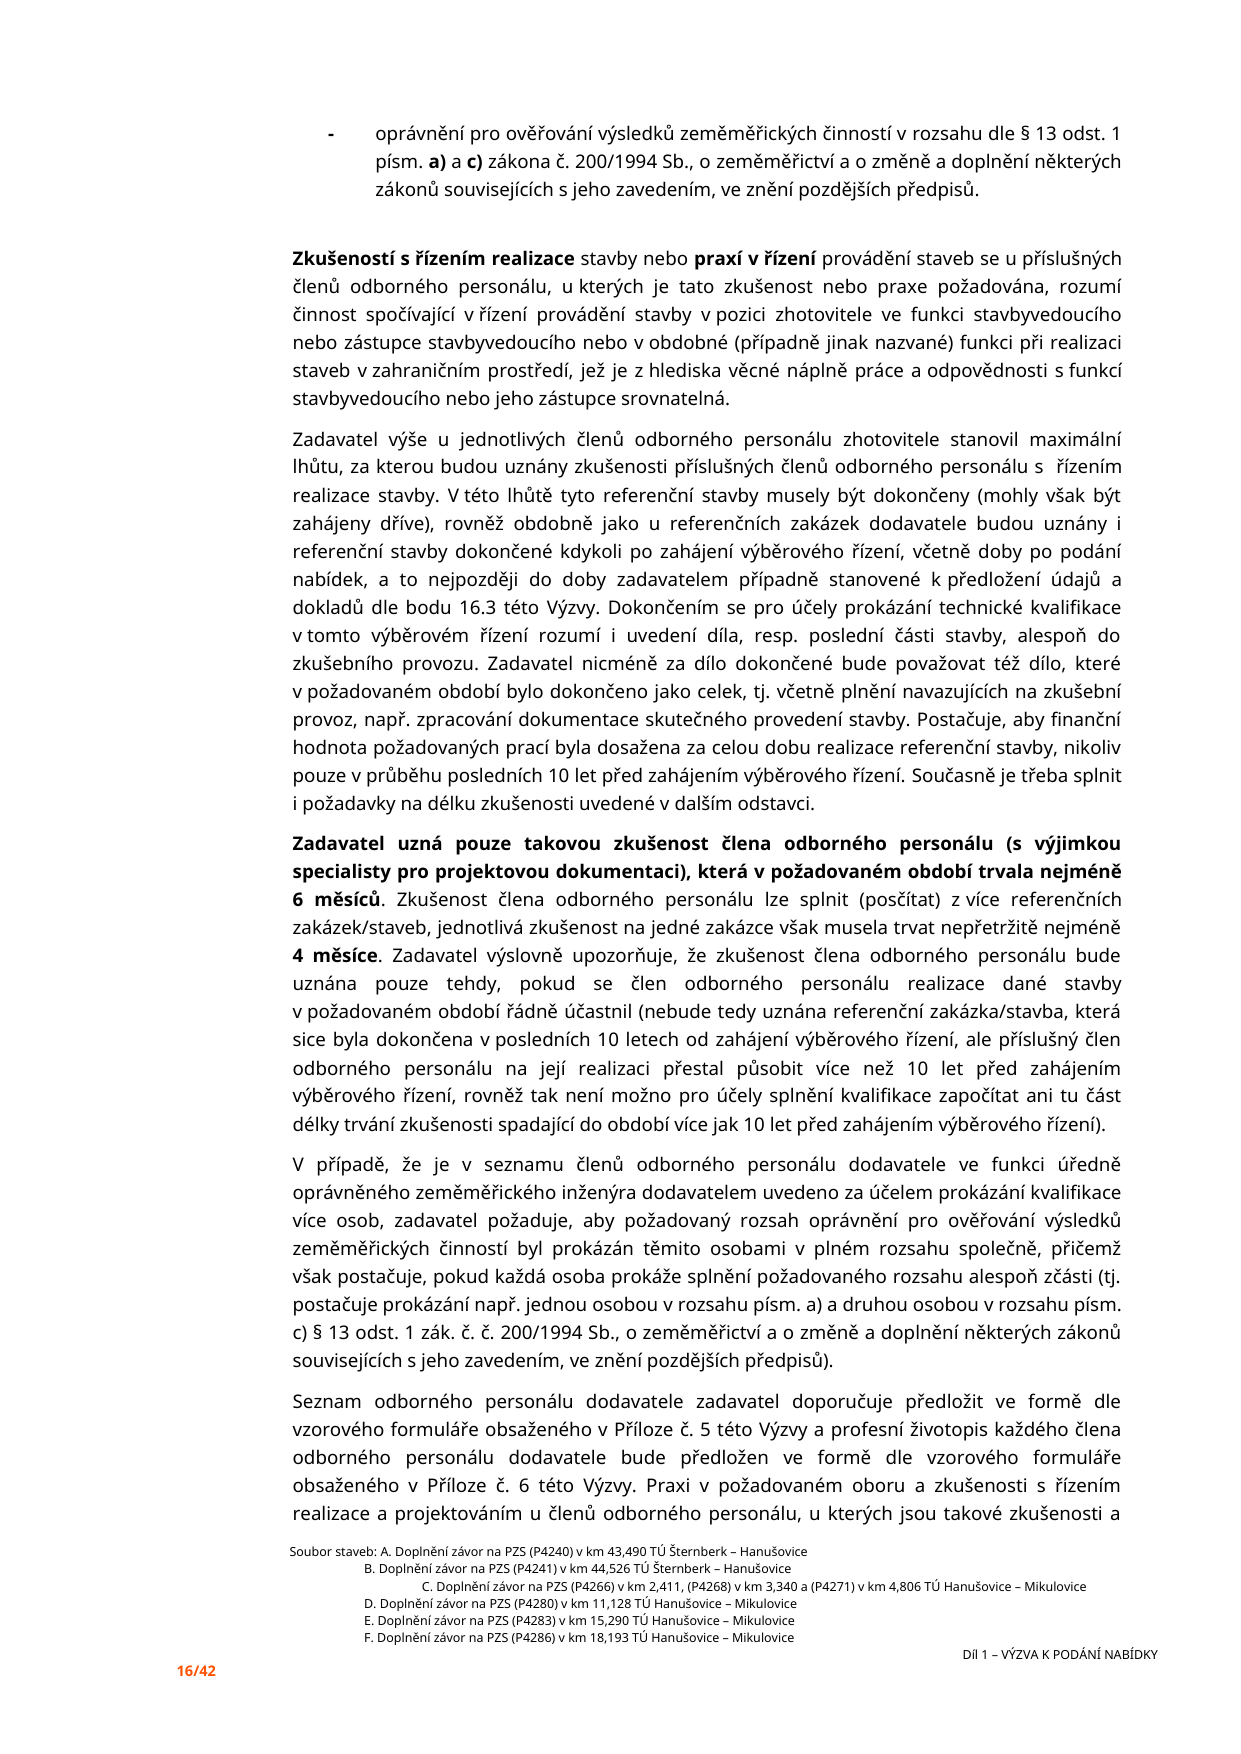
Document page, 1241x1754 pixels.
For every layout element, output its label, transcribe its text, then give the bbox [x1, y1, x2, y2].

text V případě, že je v seznamu členů odborného personálu dodavatele ve funkci úředně oprávněného zeměměřického inženýra dodavatelem uvedeno za účelem prokázání kvalifikace více osob, zadavatel požaduje, aby požadovaný rozsah oprávnění pro ověřování výsledků zeměměřických činností byl prokázán těmito osobami v plném rozsahu společně, přičemž však postačuje, pokud každá osoba prokáže splnění požadovaného rozsahu alespoň zčásti (tj. postačuje prokázání např. jednou osobou v rozsahu písm. a) a druhou osobou v rozsahu písm. c) § 13 odst. 1 zák. č. č. 200/1994 Sb., o zeměměřictví a o změně a doplnění některých zákonů souvisejících s jeho zavedením, ve znění pozdějších předpisů). [292, 1151, 1122, 1373]
text Zadavatel výše u jednotlivých členů odborného personálu zhotovitele stanovil maximální lhůtu, za kterou budou uznány zkušenosti příslušných členů odborného personálu s řízením realizace stavby. V této lhůtě tyto referenční stavby musely být dokončeny (mohly však být zahájeny dříve), rovněž obdobně jako u referenčních zakázek dodavatele budou uznány i referenční stavby dokončené kdykoli po zahájení výběrového řízení, včetně doby po podání nabídek, a to nejpozději do doby zadavatelem případně stanovené k předložení údajů a dokladů dle bodu 16.3 této Výzvy. Dokončením se pro účely prokázání technické kvalifikace v tomto výběrovém řízení rozumí i uvedení díla, resp. poslední části stavby, alespoň do zkušebního provozu. Zadavatel nicméně za dílo dokončené bude považovat též dílo, které v požadovaném období bylo dokončeno jako celek, tj. včetně plnění navazujících na zkušební provoz, např. zpracování dokumentace skutečného provedení stavby. Postačuje, aby finanční hodnota požadovaných prací byla dosažena za celou dobu realizace referenční stavby, nikoliv pouze v průběhu posledních 10 let před zahájením výběrového řízení. Současně je třeba splnit i požadavky na délku zkušenosti uvedené v dalším odstavci. [292, 426, 1122, 816]
text Zadavatel uzná pouze takovou zkušenost člena odborného personálu (s výjimkou specialisty pro projektovou dokumentaci), která v požadovaném období trvala nejméně 6 měsíců. Zkušenost člena odborného personálu lze splnit (posčítat) z více referenčních zakázek/staveb, jednotlivá zkušenost na jedné zakázce však musela trvat nepřetržitě nejméně 4 měsíce. Zadavatel výslovně upozorňuje, že zkušenost člena odborného personálu bude uznána pouze tehdy, pokud se člen odborného personálu realizace dané stavby v požadovaném období řádně účastnil (nebude tedy uznána referenční zakázka/stavba, která sice byla dokončena v posledních 10 letech od zahájení výběrového řízení, ale příslušný člen odborného personálu na její realizaci přestal působit více než 10 let před zahájením výběrového řízení, rovněž tak není možno pro účely splnění kvalifikace započítat ani tu část délky trvání zkušenosti spadající do období více jak 10 let před zahájením výběrového řízení). [292, 831, 1122, 1136]
text oprávnění pro ověřování výsledků zeměměřických činností v rozsahu dle § 13 odst. 1 písm. a) a c) zákona č. 200/1994 Sb., o zeměměřictví a o změně a doplnění některých zákonů souvisejících s jeho zavedením, ve znění pozdějších předpisů. [328, 121, 1122, 202]
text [292, 1388, 1122, 1526]
text Zkušeností s řízením realizace stavby nebo praxí v řízení provádění staveb se u příslušných členů odborného personálu, u kterých je tato zkušenost nebo praxe požadována, rozumí činnost spočívající v řízení provádění stavby v pozici zhotovitele ve funkci stavbyvedoucího nebo zástupce stavbyvedoucího nebo v obdobné (případně jinak nazvané) funkci při realizaci staveb v zahraničním prostředí, jež je z hlediska věcné náplně práce a odpovědnosti s funkcí stavbyvedoucího nebo jeho zástupce srovnatelná. [292, 245, 1122, 411]
